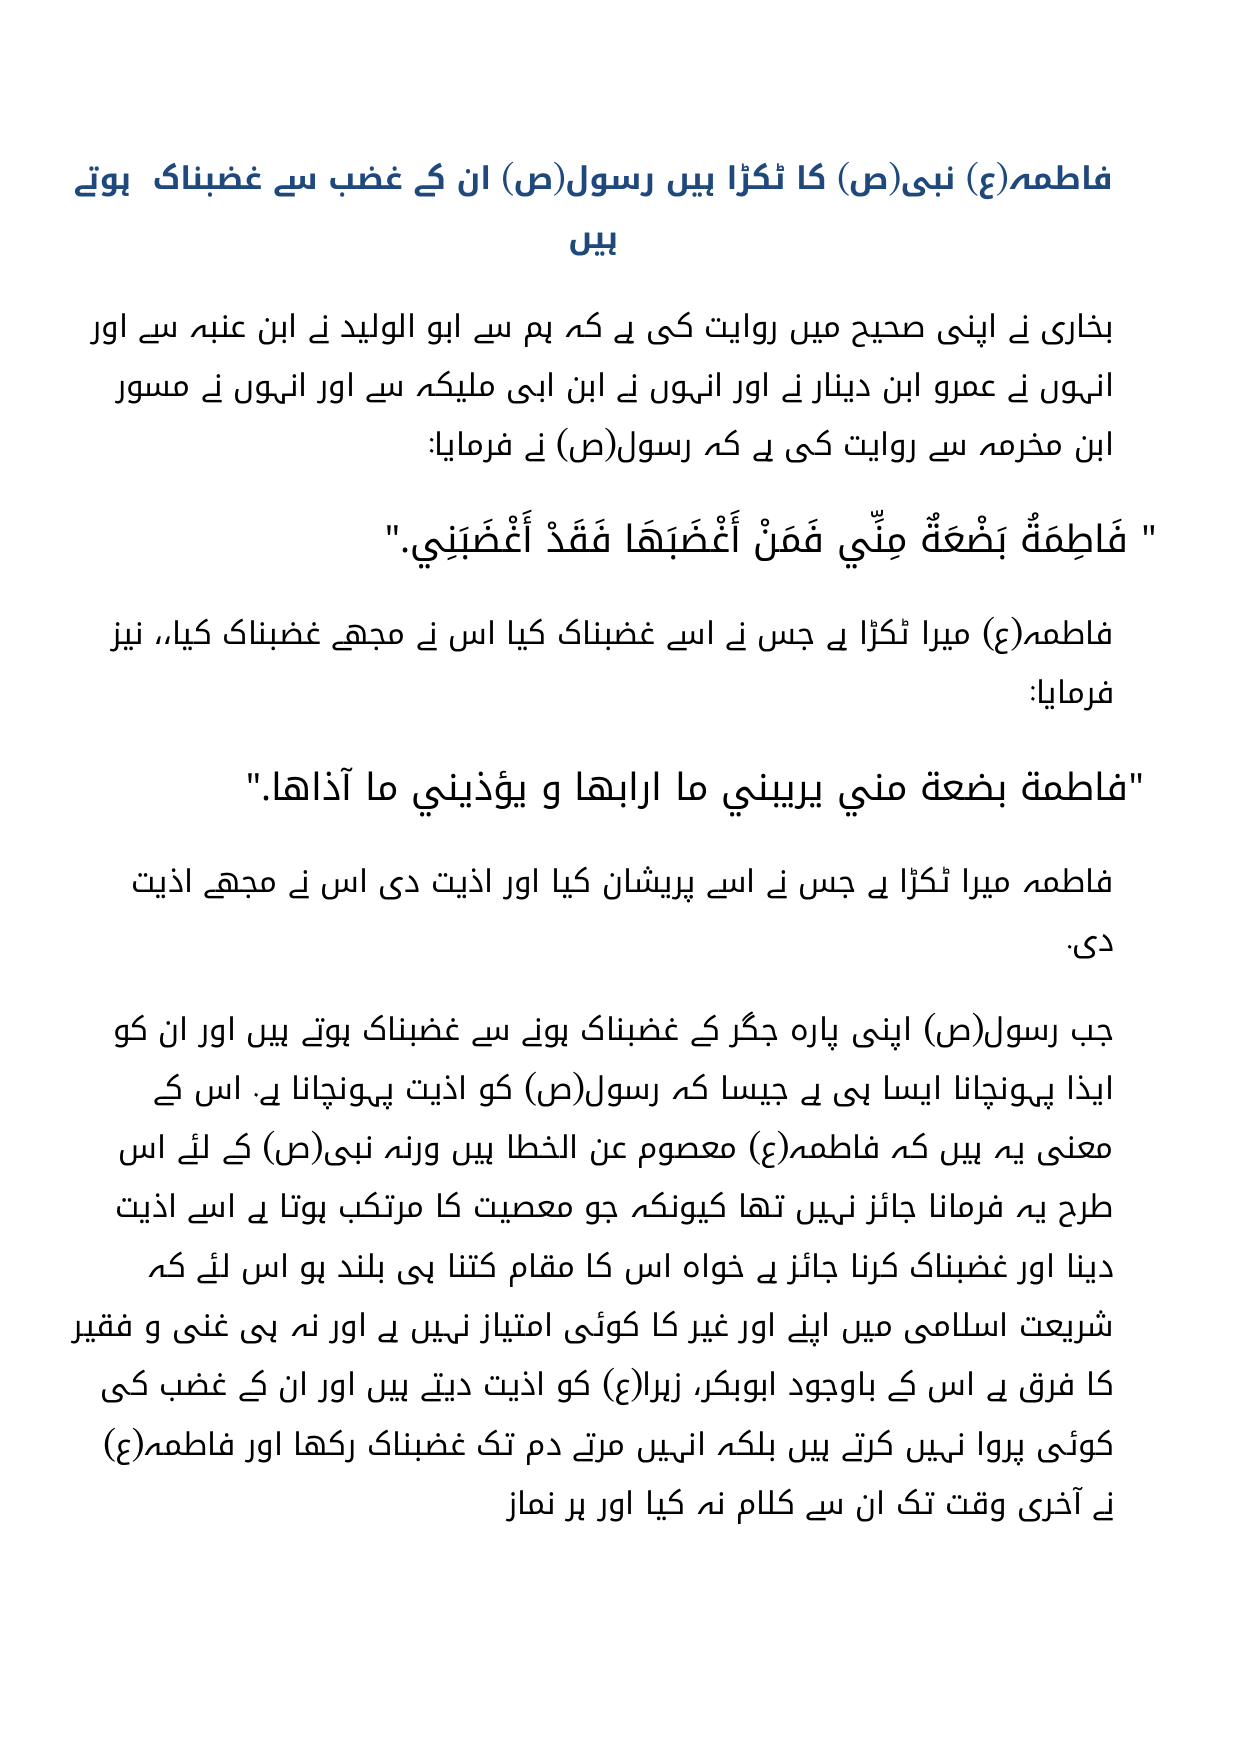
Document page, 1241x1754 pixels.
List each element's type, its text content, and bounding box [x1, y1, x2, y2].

text " فَاطِمَةُ بَضْعَةٌ مِنِّي‏ فَمَنْ أَغْضَبَهَا فَقَدْ أَغْضَبَنِي." [84, 504, 1157, 575]
text "فاطمة بضعة مني‏ يريبني ما ارابها و يؤذيني ما آذاها." [84, 752, 1157, 823]
text جب رسول(ص) اپنی پارہ جگر کے غضبناک ہونے سے غضبناک ہوتے ہیں اور ان کو ایذا پہونچانا ایسا ہی ہے جیسا کہ رسول(ص) کو اذیت پہونچانا ہے. اس کے معنی یہ ہیں کہ فاطمہ(ع) معصوم عن الخطا ہیں ورنہ نبی(ص) کے لئے اس طرح یہ فرمانا جائز نہیں تھا کیونکہ جو معصیت کا مرتکب ہوتا ہے اسے اذیت دینا اور غضبناک کرنا جائز ہے خواہ اس کا مقام کتنا ہی بلند ہو اس لئے کہ شریعت اسلامی میں اپنے اور غیر کا کوئی امتیاز نہیں ہے اور نہ ہی غنی و فقیر کا فرق ہے اس کے باوجود ابوبکر، زہرا(ع) کو اذیت دیتے ہیں اور ان کے غضب کی کوئی پروا نہیں کرتے ہیں بلکہ انہیں مرتے دم تک غضبناک رکھا اور فاطمہ(ع) نے آخری وقت تک ان سے کلام نہ کیا اور ہر نماز [72, 1000, 1114, 1533]
text فاطمہ میرا ٹکڑا ہے جس نے اسے پریشان کیا اور اذیت دی اس نے مجھے اذیت دی. [72, 852, 1114, 971]
text بخاری نے اپنی صحیح میں روایت کی ہے کہ ہم سے ابو الولید نے ابن عنبہ سے اور انہوں نے عمرو ابن دینار نے اور انہوں نے ابن ابی ملیکہ سے اور انہوں نے مسور ابن مخرمہ سے روایت کی ہے کہ رسول(ص) نے فرمایا: [72, 297, 1114, 475]
text فاطمہ(ع) میرا ٹکڑا ہے جس نے اسے غضبناک کیا اس نے مجھے غضبناک کیا،، نیز فرمایا: [72, 604, 1114, 723]
subtitle فاطمہ(ع) نبی(ص) کا ٹکڑا ہیں رسول(ص) ان کے غضب سے غضبناک ہوتے ہیں [72, 149, 1114, 268]
